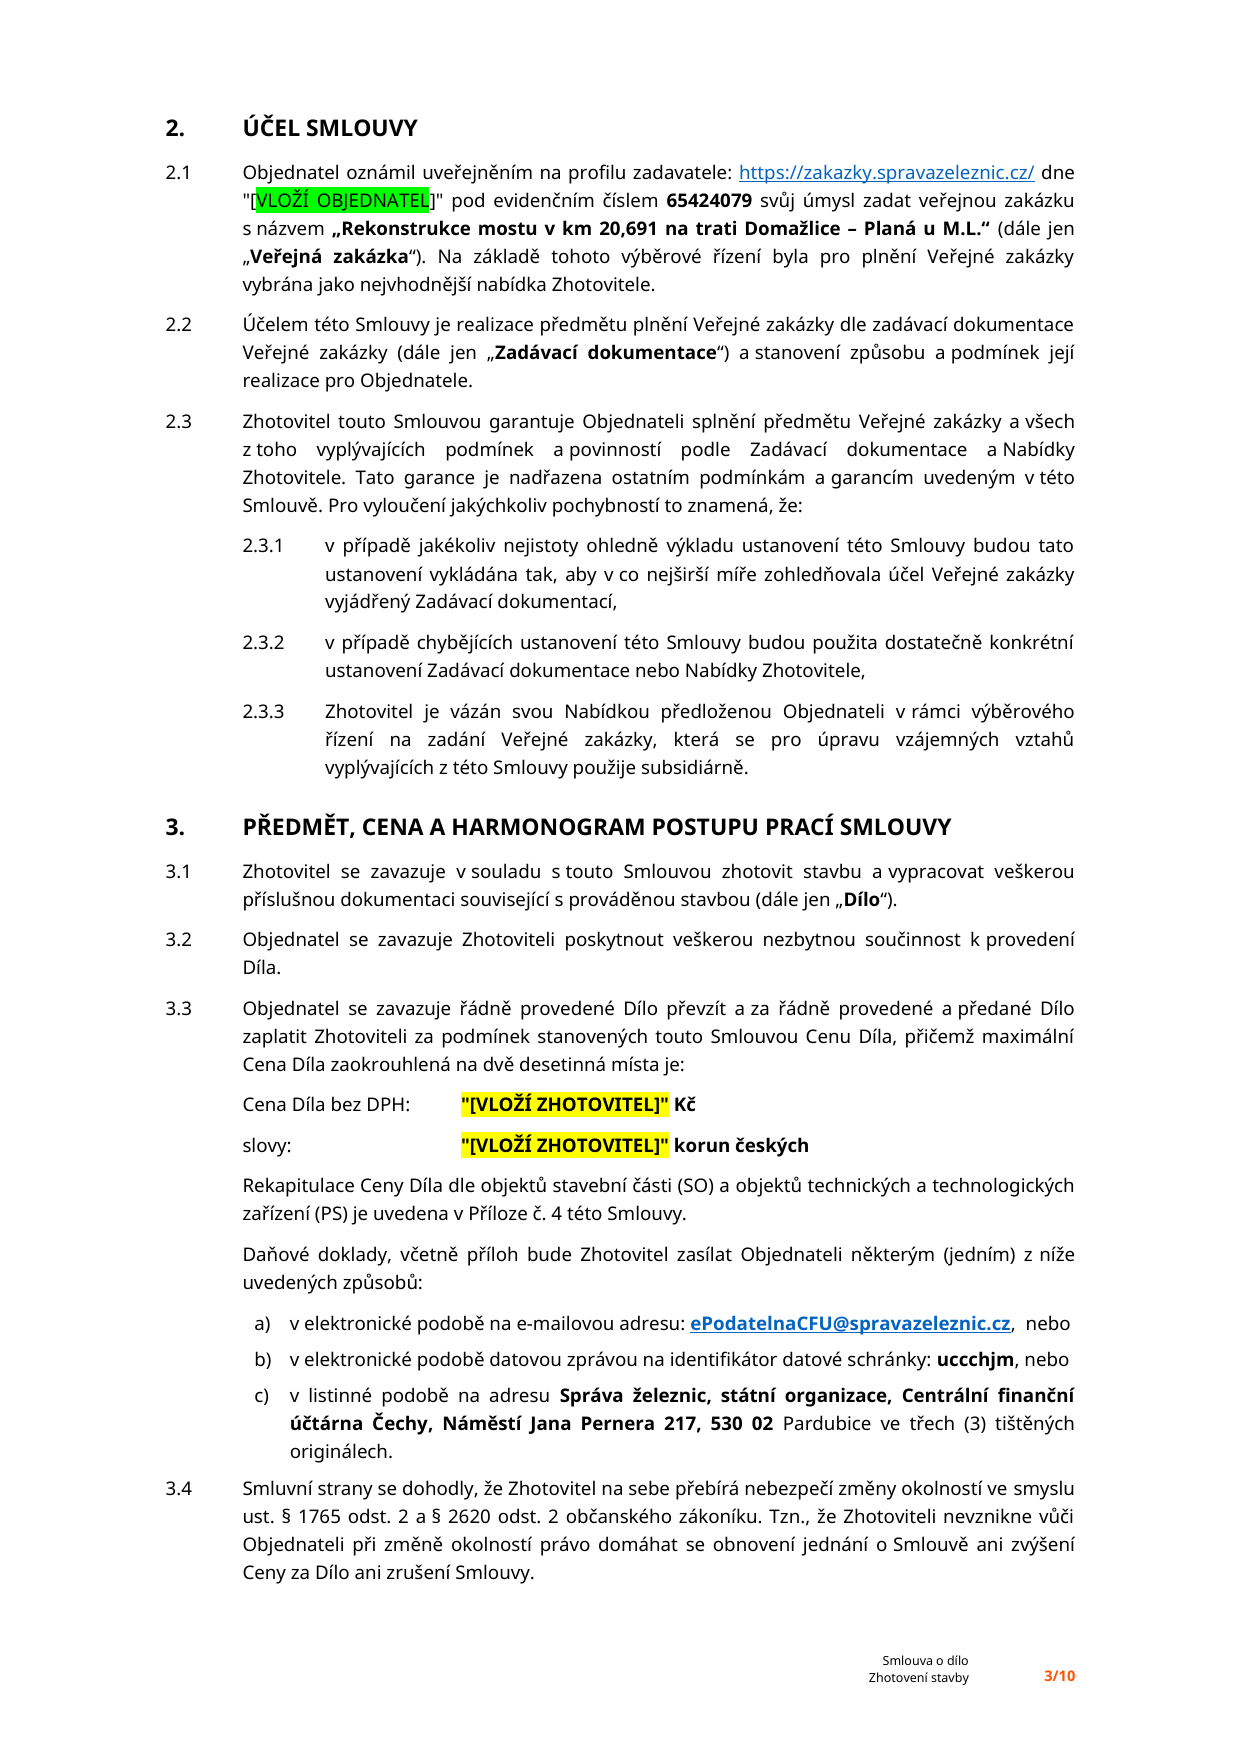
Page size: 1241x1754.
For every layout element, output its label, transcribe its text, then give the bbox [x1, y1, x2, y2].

text Účelem této Smlouvy je realizace předmětu plnění Veřejné zakázky dle zadávací dokumentace Veřejné zakázky (dále jen „Zadávací dokumentace“) a stanovení způsobu a podmínek její realizace pro Objednatele. [165, 312, 1075, 393]
text Zhotovitel touto Smlouvou garantuje Objednateli splnění předmětu Veřejné zakázky a všech z toho vyplývajících podmínek a povinností podle Zadávací dokumentace a Nabídky Zhotovitele. Tato garance je nadřazena ostatním podmínkám a garancím uvedeným v této Smlouvě. Pro vyloučení jakýchkoliv pochybností to znamená, že: [165, 408, 1075, 518]
text Cena Díla bez DPH: "[VLOŽÍ ZHOTOVITEL]" Kč [669, 1092, 1075, 1117]
list Daňové doklady, včetně příloh bude Zhotovitel zasílat Objednateli některým (jedním) z níže uvedených způsobů: [242, 1241, 1075, 1295]
text ÚČEL SMLOUVY [165, 112, 1075, 143]
text v elektronické podobě na e-mailovou adresu: ePodatelnaCFU@spravazeleznic.cz, nebo [254, 1310, 1075, 1335]
text Objednatel oznámil uveřejněním na profilu zadavatele: https://zakazky.spravazeleznic.cz/ dne "[VLOŽÍ OBJEDNATEL]" pod evidenčním číslem 65424079 svůj úmysl zadat veřejnou zakázku s názvem „Rekonstrukce mostu v km 20,691 na trati Domažlice – Planá u M.L.“ (dále jen „Veřejná zakázka“). Na základě tohoto výběrové řízení byla pro plnění Veřejné zakázky vybrána jako nejvhodnější nabídka Zhotovitele. [165, 159, 1075, 297]
text slovy: "[VLOŽÍ ZHOTOVITEL]" korun českých [669, 1132, 1075, 1158]
text v elektronické podobě datovou zprávou na identifikátor datové schránky: uccchjm, nebo [254, 1346, 1075, 1372]
text Objednatel se zavazuje Zhotoviteli poskytnout veškerou nezbytnou součinnost k provedení Díla. [165, 927, 1075, 980]
text Objednatel se zavazuje řádně provedené Dílo převzít a za řádně provedené a předané Dílo zaplatit Zhotoviteli za podmínek stanovených touto Smlouvou Cenu Díla, přičemž maximální Cena Díla zaokrouhlená na dvě desetinná místa je: [165, 995, 1075, 1077]
text PŘEDMĚT, CENA A HARMONOGRAM POSTUPU PRACÍ SMLOUVY [165, 811, 1075, 842]
text Zhotovitel se zavazuje v souladu s touto Smlouvou zhotovit stavbu a vypracovat veškerou příslušnou dokumentaci související s prováděnou stavbou (dále jen „Dílo“). [165, 858, 1075, 912]
text Smluvní strany se dohodly, že Zhotovitel na sebe přebírá nebezpečí změny okolností ve smyslu ust. § 1765 odst. 2 a § 2620 odst. 2 občanského zákoníku. Tzn., že Zhotoviteli nevznikne vůči Objednateli při změně okolností právo domáhat se obnovení jednání o Smlouvě ani zvýšení Ceny za Dílo ani zrušení Smlouvy. [165, 1475, 1075, 1584]
text slovy: "[VLOŽÍ ZHOTOVITEL]" korun českých [242, 1132, 461, 1158]
text Rekapitulace Ceny Díla dle objektů stavební části (SO) a objektů technických a technologických zařízení (PS) je uvedena v Příloze č. 4 této Smlouvy. [242, 1173, 1075, 1226]
text Zhotovitel je vázán svou Nabídkou předloženou Objednateli v rámci výběrového řízení na zadání Veřejné zakázky, která se pro úpravu vzájemných vztahů vyplývajících z této Smlouvy použije subsidiárně. [242, 698, 1075, 779]
text v případě jakékoliv nejistoty ohledně výkladu ustanovení této Smlouvy budou tato ustanovení vykládána tak, aby v co nejširší míře zohledňovala účel Veřejné zakázky vyjádřený Zadávací dokumentací, [242, 533, 1075, 614]
text v listinné podobě na adresu Správa železnic, státní organizace, Centrální finanční účtárna Čechy, Náměstí Jana Pernera 217, 530 02 Pardubice ve třech (3) tištěných originálech. [254, 1382, 1075, 1464]
text v případě chybějících ustanovení této Smlouvy budou použita dostatečně konkrétní ustanovení Zadávací dokumentace nebo Nabídky Zhotovitele, [242, 629, 1075, 683]
text Cena Díla bez DPH: "[VLOŽÍ ZHOTOVITEL]" Kč [242, 1092, 461, 1117]
